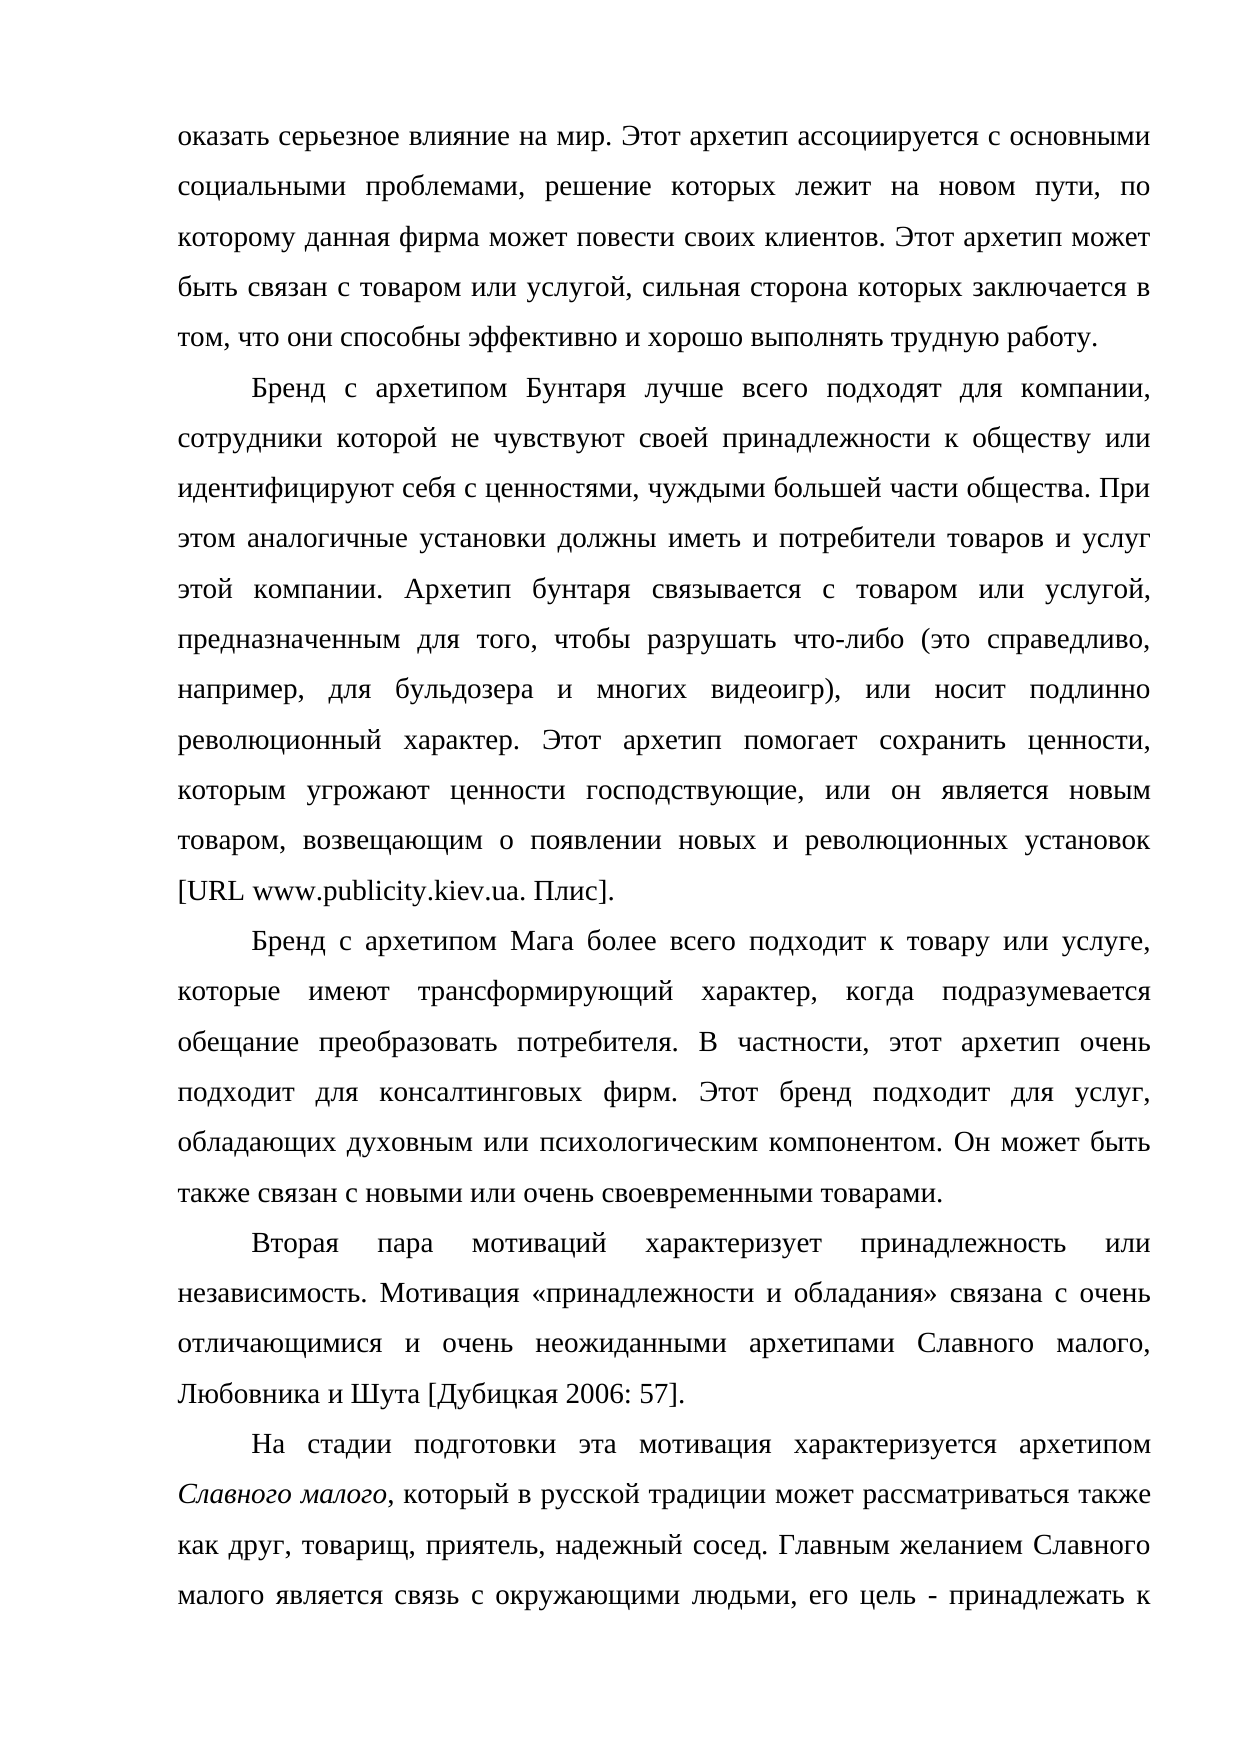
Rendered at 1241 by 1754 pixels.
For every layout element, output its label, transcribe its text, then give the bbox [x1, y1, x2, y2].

text Бренд с архетипом Мага более всего подходит к товару или услуге, которые имеют трансформирующий характер, когда подразумевается обещание преобразовать потребителя. В частности, этот архетип очень подходит для консалтинговых фирм. Этот бренд подходит для услуг, обладающих духовным или психологическим компонентом. Он может быть также связан с новыми или очень своевременными товарами. [177, 923, 1152, 1208]
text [177, 1426, 1152, 1611]
text Бренд с архетипом Бунтаря лучше всего подходят для компании, сотрудники которой не чувствуют своей принадлежности к обществу или идентифицируют себя с ценностями, чуждыми большей части общества. При этом аналогичные установки должны иметь и потребители товаров и услуг этой компании. Архетип бунтаря связывается с товаром или услугой, предназначенным для того, чтобы разрушать что-либо (это справедливо, например, для бульдозера и многих видеоигр), или носит подлинно революционный характер. Этот архетип помогает сохранить ценности, которым угрожают ценности господствующие, или он является новым товаром, возвещающим о появлении новых и революционных установок [URL www.publicity.kiev.ua. Плис]. [177, 370, 1152, 906]
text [177, 118, 1152, 353]
text Вторая пара мотиваций характеризует принадлежность или независимость. Мотивация «принадлежности и обладания» связана с очень отличающимися и очень неожиданными архетипами Славного малого, Любовника и Шута [Дубицкая 2006: 57]. [177, 1225, 1152, 1409]
